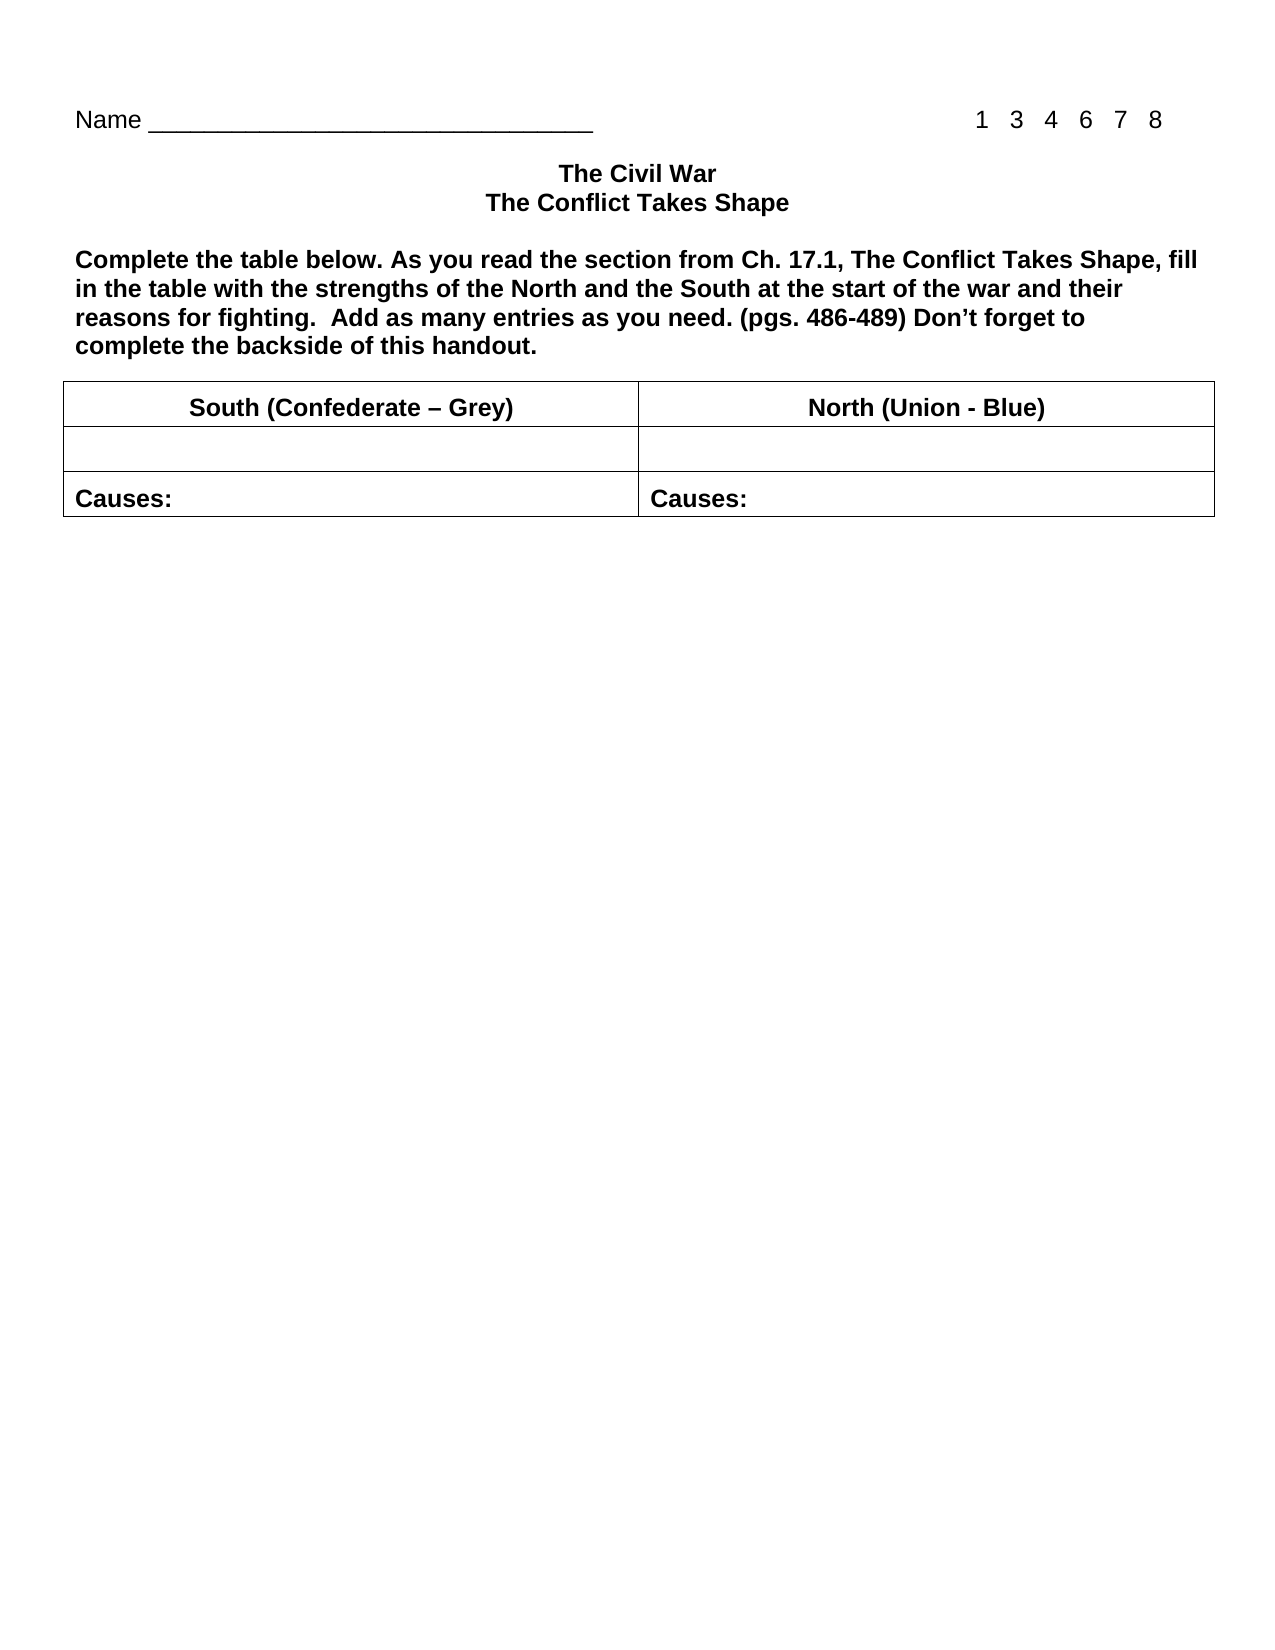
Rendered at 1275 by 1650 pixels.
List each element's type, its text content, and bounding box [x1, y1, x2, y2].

table_cell [64, 427, 638, 471]
text The Conflict Takes Shape [75, 188, 1200, 216]
table_cell Causes: [639, 472, 1214, 516]
table_header South (Confederate – Grey) [64, 382, 638, 426]
table_header North (Union - Blue) [639, 382, 1214, 426]
text Name ________________________________ 1 3 4 6 7 8 [75, 105, 1200, 134]
text Complete the table below. As you read the section from Ch. 17.1, The Conflict Takes Shape, fill in the table with the strengths of the North and the South at the start of the war and their reasons for fighting. Add as many entries as you need. (pgs. 486-489) Don’t forget to complete the backside of this handout. [75, 245, 1200, 360]
table_cell Causes: [64, 472, 638, 516]
text The Civil War [75, 159, 1200, 188]
table_cell [639, 427, 1214, 471]
